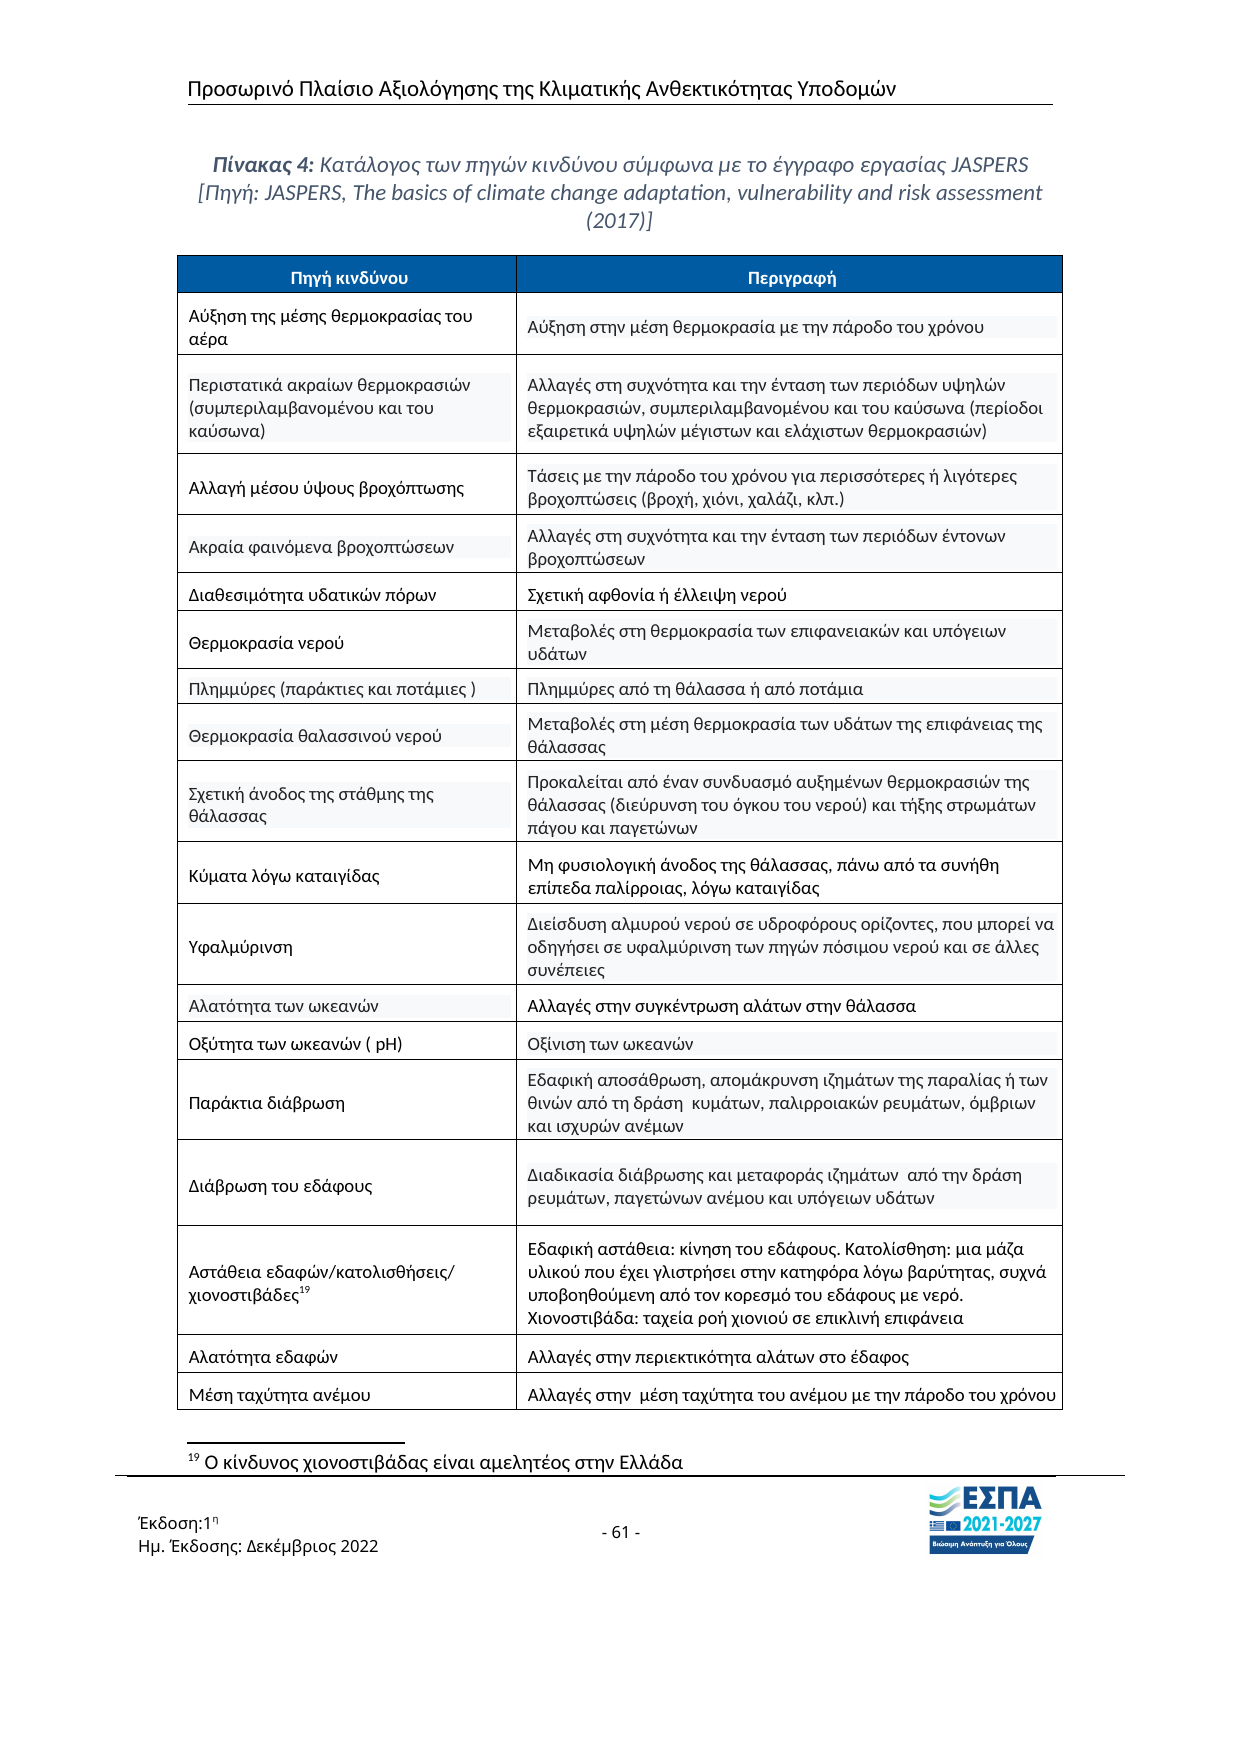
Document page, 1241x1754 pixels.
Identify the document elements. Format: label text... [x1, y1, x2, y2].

table_cell Αύξηση της μέσης θερμοκρασίας του αέρα [178, 293, 516, 354]
table_cell Ακραία φαινόμενα βροχοπτώσεων [178, 515, 516, 572]
table_cell Διείσδυση αλμυρού νερού σε υδροφόρους ορίζοντες, που μπορεί να οδηγήσει σε υφαλμύρινση των πηγών πόσιμου νερού και σε άλλες συνέπειες [517, 904, 1062, 983]
table_cell Προκαλείται από έναν συνδυασμό αυξημένων θερμοκρασιών της θάλασσας (διεύρυνση του όγκου του νερού) και τήξης στρωμάτων πάγου και παγετώνων [517, 761, 1062, 841]
table_cell Σχετική αφθονία ή έλλειψη νερού [517, 573, 1062, 609]
table_cell Αλλαγές στη συχνότητα και την ένταση των περιόδων υψηλών θερμοκρασιών, συμπεριλαμβανομένου και του καύσωνα (περίοδοι εξαιρετικά υψηλών μέγιστων και ελάχιστων θερμοκρασιών) [517, 355, 1062, 453]
table_cell Αύξηση στην μέση θερμοκρασία με την πάροδο του χρόνου [517, 293, 1062, 354]
table_cell Αλλαγές στην συγκέντρωση αλάτων στην θάλασσα [517, 985, 1062, 1021]
table_cell Αλλαγές στην περιεκτικότητα αλάτων στο έδαφος [517, 1335, 1062, 1372]
table_cell Οξύτητα των ωκεανών ( pH) [178, 1022, 516, 1058]
table_cell Διαδικασία διάβρωσης και μεταφοράς ιζημάτων από την δράση ρευμάτων, παγετώνων ανέμου και υπόγειων υδάτων [517, 1140, 1062, 1225]
table_cell Εδαφική αστάθεια: κίνηση του εδάφους. Κατολίσθηση: μια μάζα υλικού που έχει γλιστρήσει στην κατηφόρα λόγω βαρύτητας, συχνά υποβοηθούμενη από τον κορεσμό του εδάφους με νερό. Χιονοστιβάδα: ταχεία ροή χιονιού σε επικλινή επιφάνεια [517, 1226, 1062, 1334]
table_cell Πλημμύρες από τη θάλασσα ή από ποτάμια [517, 669, 1062, 702]
table_cell Αλλαγή μέσου ύψους βροχόπτωσης [178, 454, 516, 514]
table_cell Αστάθεια εδαφών/κατολισθήσεις/ χιονοστιβάδες [178, 1226, 516, 1334]
text Πίνακας 4: Κατάλογος των πηγών κινδύνου σύμφωνα με το έγγραφο εργασίας JASPERS [Πηγή: JASPERS, The basics of climate change adaptation, vulnerability and risk assessment (2017)] [187, 150, 1053, 234]
table_cell Οξίνιση των ωκεανών [517, 1022, 1062, 1058]
table_cell Τάσεις με την πάροδο του χρόνου για περισσότερες ή λιγότερες βροχοπτώσεις (βροχή, χιόνι, χαλάζι, κλπ.) [517, 454, 1062, 514]
table_cell Μεταβολές στη μέση θερμοκρασία των υδάτων της επιφάνειας της θάλασσας [517, 704, 1062, 760]
table_cell Αλατότητα των ωκεανών [178, 985, 516, 1021]
picture [923, 1482, 1045, 1558]
table_cell Μεταβολές στη θερμοκρασία των επιφανειακών και υπόγειων υδάτων [517, 611, 1062, 667]
table_cell Μη φυσιολογική άνοδος της θάλασσας, πάνω από τα συνήθη επίπεδα παλίρροιας, λόγω καταιγίδας [517, 842, 1062, 903]
table_cell Διαθεσιμότητα υδατικών πόρων [178, 573, 516, 609]
table_cell Περιστατικά ακραίων θερμοκρασιών (συμπεριλαμβανομένου και του καύσωνα) [178, 355, 516, 453]
table_cell Κύματα λόγω καταιγίδας [178, 842, 516, 903]
table_header Πηγή κινδύνου [178, 256, 516, 292]
table_cell Θερμοκρασία θαλασσινού νερού [178, 704, 516, 760]
table_cell Υφαλμύρινση [178, 904, 516, 983]
table_cell Πλημμύρες (παράκτιες και ποτάμιες ) [178, 669, 516, 702]
table_cell Σχετική άνοδος της στάθμης της θάλασσας [178, 761, 516, 841]
table_cell Παράκτια διάβρωση [178, 1060, 516, 1139]
table_cell Αλλαγές στην μέση ταχύτητα του ανέμου με την πάροδο του χρόνου [517, 1373, 1062, 1409]
table_cell Εδαφική αποσάθρωση, απομάκρυνση ιζημάτων της παραλίας ή των θινών από τη δράση κυμάτων, παλιρροιακών ρευμάτων, όμβριων και ισχυρών ανέμων [517, 1060, 1062, 1139]
table_cell Αλλαγές στη συχνότητα και την ένταση των περιόδων έντονων βροχοπτώσεων [517, 515, 1062, 572]
table_cell Αλατότητα εδαφών [178, 1335, 516, 1372]
table_cell Διάβρωση του εδάφους [178, 1140, 516, 1225]
table_cell Μέση ταχύτητα ανέμου [178, 1373, 516, 1409]
table_header Περιγραφή [517, 256, 1062, 292]
table_cell Θερμοκρασία νερού [178, 611, 516, 667]
